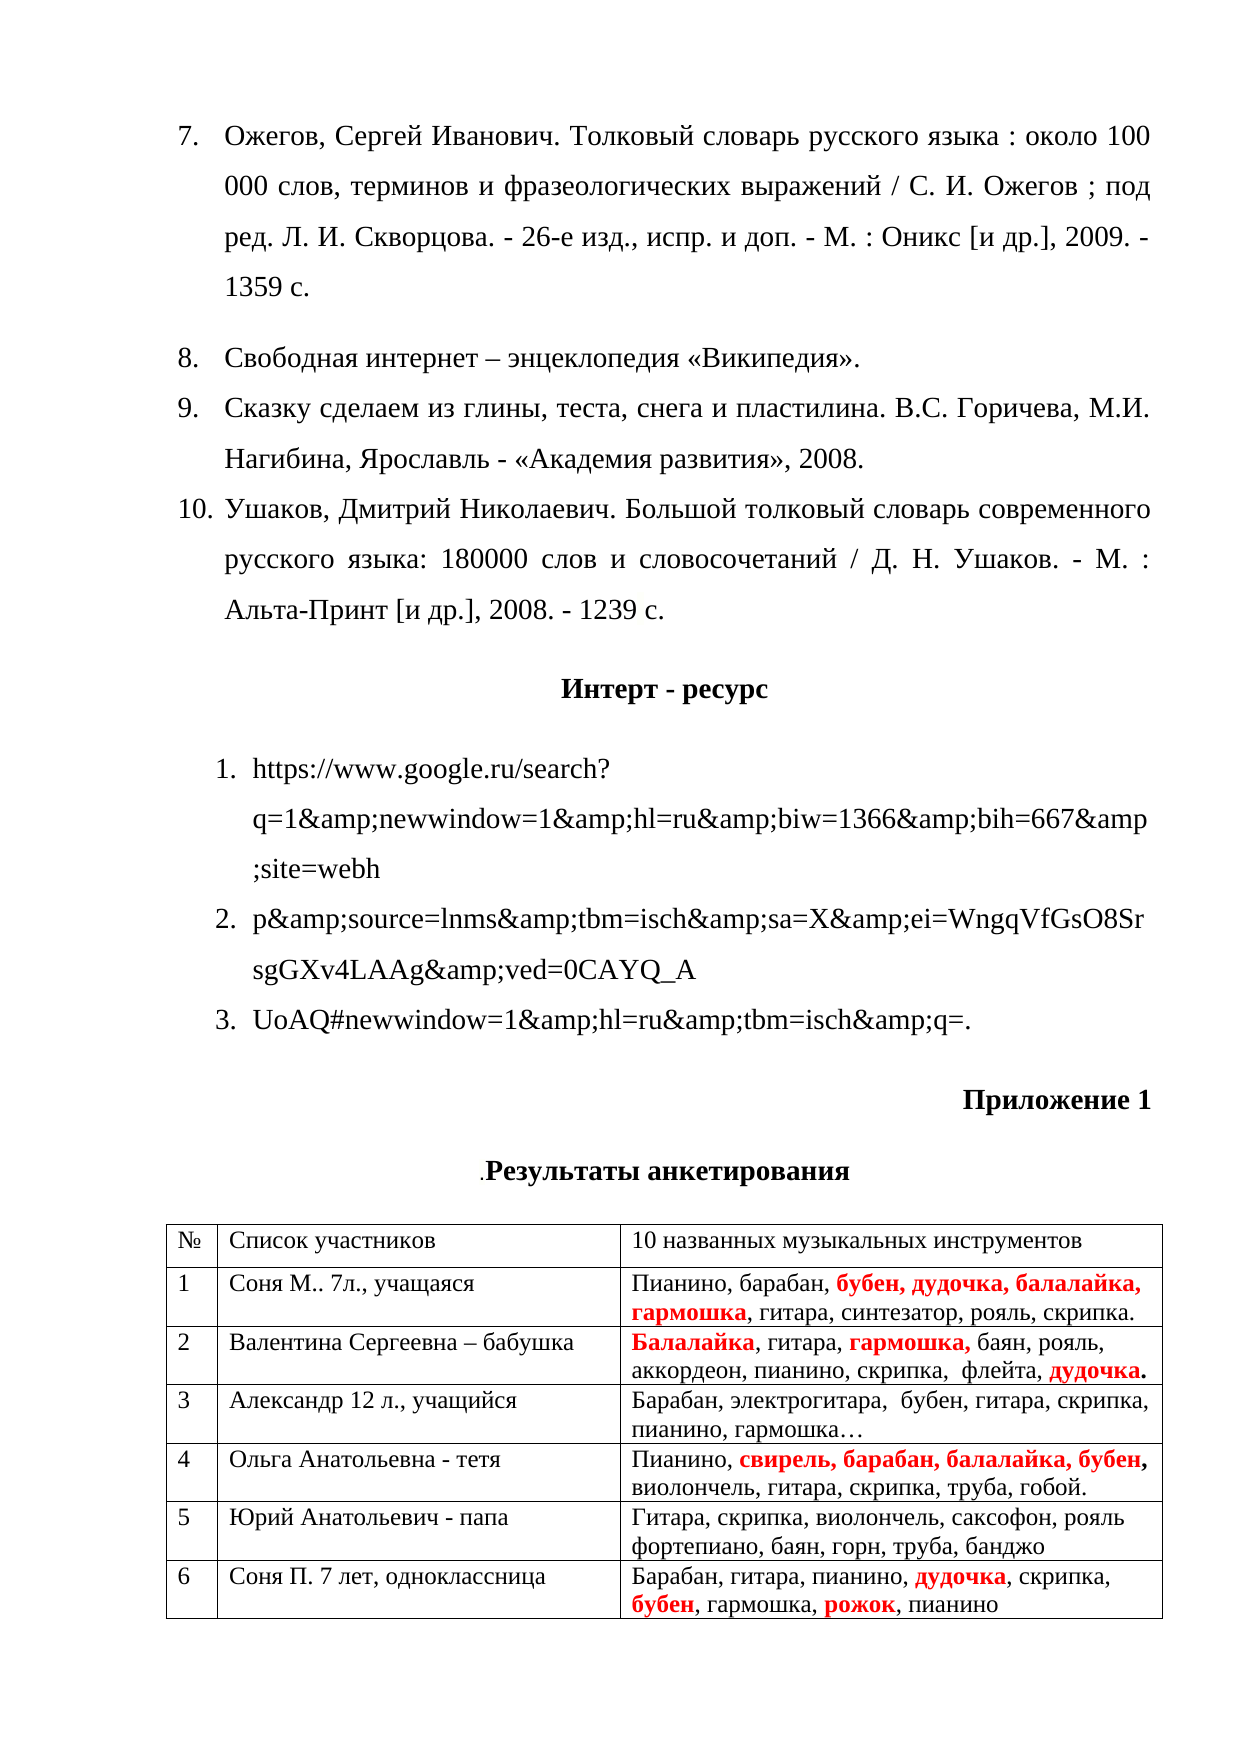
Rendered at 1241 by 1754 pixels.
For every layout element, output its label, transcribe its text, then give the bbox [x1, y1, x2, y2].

table_cell 1 [167, 1268, 217, 1326]
list UoAQ#newwindow=1&amp;hl=ru&amp;tbm=isch&amp;q=. [215, 1002, 1152, 1036]
table_cell Балалайка, гитара, гармошка, баян, рояль, аккордеон, пианино, скрипка, флейта, дудочка. [621, 1327, 1162, 1384]
table_cell Соня М.. 7л., учащаяся [218, 1268, 620, 1326]
table_cell 3 [167, 1385, 217, 1443]
text Приложение 1 [177, 1082, 1152, 1115]
list Сказку сделаем из глины, теста, снега и пластилина. В.С. Горичева, М.И. Нагибина, Ярославль - «Академия развития», 2008. [177, 391, 1152, 474]
list p&amp;source=lnms&amp;tbm=isch&amp;sa=X&amp;ei=WngqVfGsO8SrsgGXv4LAAg&amp;ved=0CAYQ_A [215, 902, 1152, 986]
table_header № [167, 1225, 217, 1267]
table_cell Валентина Сергеевна – бабушка [218, 1327, 620, 1384]
table_cell Барабан, гитара, пианино, дудочка, скрипка, бубен, гармошка, рожок, пианино [621, 1561, 1162, 1618]
table_header Список участников [218, 1225, 620, 1267]
table_cell Александр 12 л., учащийся [218, 1385, 620, 1443]
table_cell Ольга Анатольевна - тетя [218, 1444, 620, 1501]
table_cell 4 [167, 1444, 217, 1501]
text .Результаты анкетирования [177, 1153, 1152, 1186]
table_cell 5 [167, 1502, 217, 1560]
table_cell Гитара, скрипка, виолончель, саксофон, рояль фортепиано, баян, горн, труба, банджо [621, 1502, 1162, 1560]
table_cell Пианино, барабан, бубен, дудочка, балалайка, гармошка, гитара, синтезатор, рояль, скрипка. [621, 1268, 1162, 1326]
table_cell 6 [167, 1561, 217, 1618]
table_header 10 названных музыкальных инструментов [621, 1225, 1162, 1267]
table_cell Барабан, электрогитара, бубен, гитара, скрипка, пианино, гармошка… [621, 1385, 1162, 1443]
table_cell 2 [167, 1327, 217, 1384]
list https://www.google.ru/search?q=1&amp;newwindow=1&amp;hl=ru&amp;biw=1366&amp;bih=667&amp;site=webh [215, 751, 1152, 885]
list Свободная интернет – энцеклопедия «Википедия». [177, 340, 1152, 374]
table_cell Юрий Анатольевич - папа [218, 1502, 620, 1560]
table_cell Соня П. 7 лет, одноклассница [218, 1561, 620, 1618]
list Ушаков, Дмитрий Николаевич. Большой толковый словарь современного русского языка: 180000 слов и словосочетаний / Д. Н. Ушаков. - М. : Альта-Принт [и др.], 2008. - 1239 c. [177, 491, 1152, 625]
list Ожегов, Сергей Иванович. Толковый словарь русского языка : около 100 000 слов, терминов и фразеологических выражений / С. И. Ожегов ; под ред. Л. И. Скворцова. - 26-е изд., испр. и доп. - М. : Оникс [и др.], 2009. - 1359 c. [177, 118, 1152, 303]
text Интерт - ресурс [177, 671, 1152, 705]
table_cell Пианино, свирель, барабан, балалайка, бубен, виолончель, гитара, скрипка, труба, гобой. [621, 1444, 1162, 1501]
